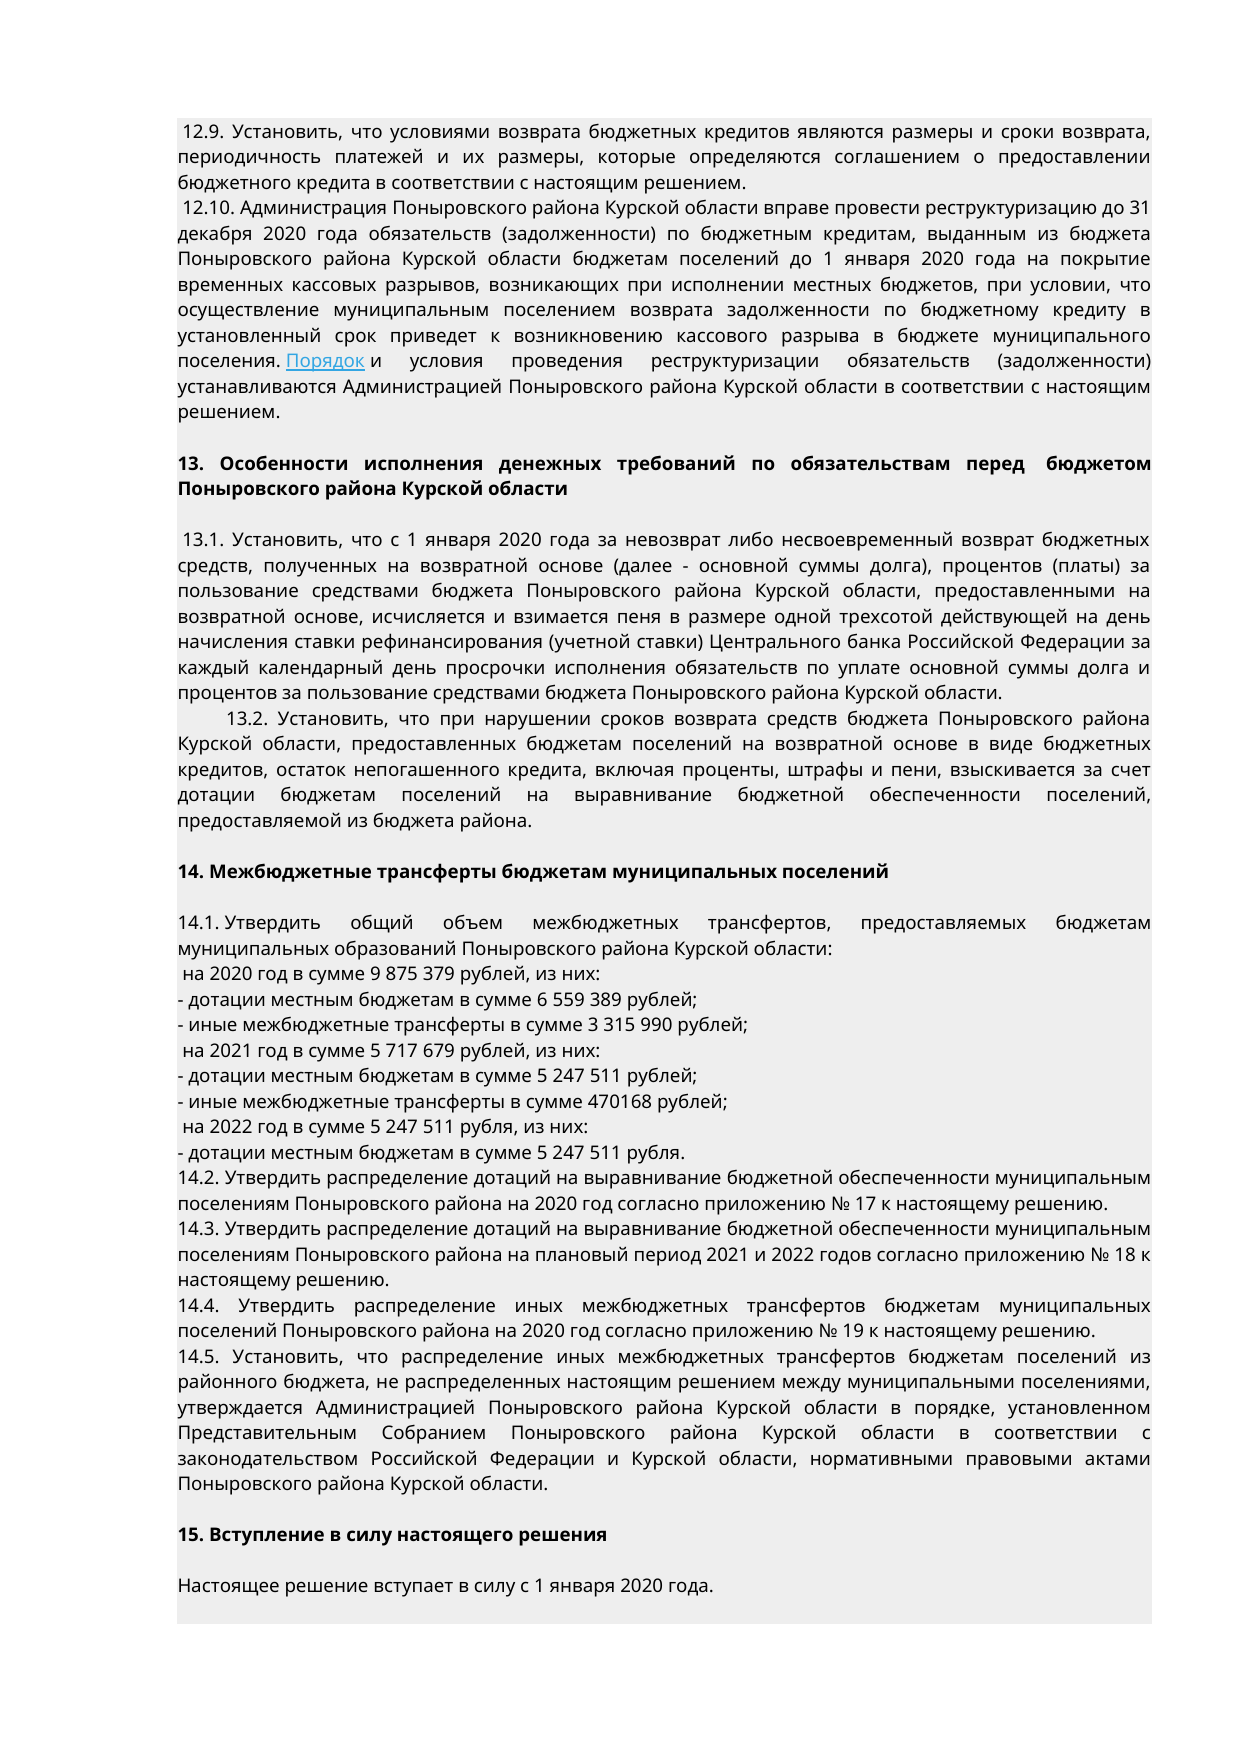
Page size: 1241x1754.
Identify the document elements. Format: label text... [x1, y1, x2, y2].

text 13. Особенности исполнения денежных требований по обязательствам перед бюджетом Поныровского района Курской области [177, 450, 1152, 501]
text 13.1. Установить, что с 1 января 2020 года за невозврат либо несвоевременный возврат бюджетных средств, полученных на возвратной основе (далее - основной суммы долга), процентов (платы) за пользование средствами бюджета Поныровского района Курской области, предоставленными на возвратной основе, исчисляется и взимается пеня в размере одной трехсотой действующей на день начисления ставки рефинансирования (учетной ставки) Центрального банка Российской Федерации за каждый календарный день просрочки исполнения обязательств по уплате основной суммы долга и процентов за пользование средствами бюджета Поныровского района Курской области. [177, 526, 1152, 705]
text 14.3. Утвердить распределение дотаций на выравнивание бюджетной обеспеченности муниципальным поселениям Поныровского района на плановый период 2021 и 2022 годов согласно приложению № 18 к настоящему решению. [177, 1216, 1152, 1292]
text 12.10. Администрация Поныровского района Курской области вправе провести реструктуризацию до 31 декабря 2020 года обязательств (задолженности) по бюджетным кредитам, выданным из бюджета Поныровского района Курской области бюджетам поселений до 1 января 2020 года на покрытие временных кассовых разрывов, возникающих при исполнении местных бюджетов, при условии, что осуществление муниципальным поселением возврата задолженности по бюджетному кредиту в установленный срок приведет к возникновению кассового разрыва в бюджете муниципального поселения. Порядок и условия проведения реструктуризации обязательств (задолженности) устанавливаются Администрацией Поныровского района Курской области в соответствии с настоящим решением. [177, 195, 1152, 424]
text Настоящее решение вступает в силу с 1 января 2020 года. [177, 1573, 1152, 1598]
text 14.1. Утвердить общий объем межбюджетных трансфертов, предоставляемых бюджетам муниципальных образований Поныровского района Курской области: [177, 909, 1152, 960]
text - дотации местным бюджетам в сумме 5 247 511 рублей; [177, 1062, 1152, 1088]
text 13.2. Установить, что при нарушении сроков возврата средств бюджета Поныровского района Курской области, предоставленных бюджетам поселений на возвратной основе в виде бюджетных кредитов, остаток непогашенного кредита, включая проценты, штрафы и пени, взыскивается за счет дотации бюджетам поселений на выравнивание бюджетной обеспеченности поселений, предоставляемой из бюджета района. [177, 705, 1152, 833]
text - иные межбюджетные трансферты в сумме 3 315 990 рублей; [177, 1011, 1152, 1037]
text 12.9. Установить, что условиями возврата бюджетных кредитов являются размеры и сроки возврата, периодичность платежей и их размеры, которые определяются соглашением о предоставлении бюджетного кредита в соответствии с настоящим решением. [177, 118, 1152, 195]
text 15. Вступление в силу настоящего решения [177, 1522, 1152, 1547]
text - дотации местным бюджетам в сумме 6 559 389 рублей; [177, 986, 1152, 1011]
text на 2022 год в сумме 5 247 511 рубля, из них: [177, 1113, 1152, 1139]
text 14.2. Утвердить распределение дотаций на выравнивание бюджетной обеспеченности муниципальным поселениям Поныровского района на 2020 год согласно приложению № 17 к настоящему решению. [177, 1164, 1152, 1216]
text 14.5. Установить, что распределение иных межбюджетных трансфертов бюджетам поселений из районного бюджета, не распределенных настоящим решением между муниципальными поселениями, утверждается Администрацией Поныровского района Курской области в порядке, установленном Представительным Собранием Поныровского района Курской области в соответствии с законодательством Российской Федерации и Курской области, нормативными правовыми актами Поныровского района Курской области. [177, 1343, 1152, 1496]
text - дотации местным бюджетам в сумме 5 247 511 рубля. [177, 1139, 1152, 1164]
text на 2021 год в сумме 5 717 679 рублей, из них: [177, 1037, 1152, 1062]
text 14. Межбюджетные трансферты бюджетам муниципальных поселений [177, 858, 1152, 884]
text - иные межбюджетные трансферты в сумме 470168 рублей; [177, 1088, 1152, 1113]
text на 2020 год в сумме 9 875 379 рублей, из них: [177, 960, 1152, 986]
text 14.4. Утвердить распределение иных межбюджетных трансфертов бюджетам муниципальных поселений Поныровского района на 2020 год согласно приложению № 19 к настоящему решению. [177, 1292, 1152, 1343]
